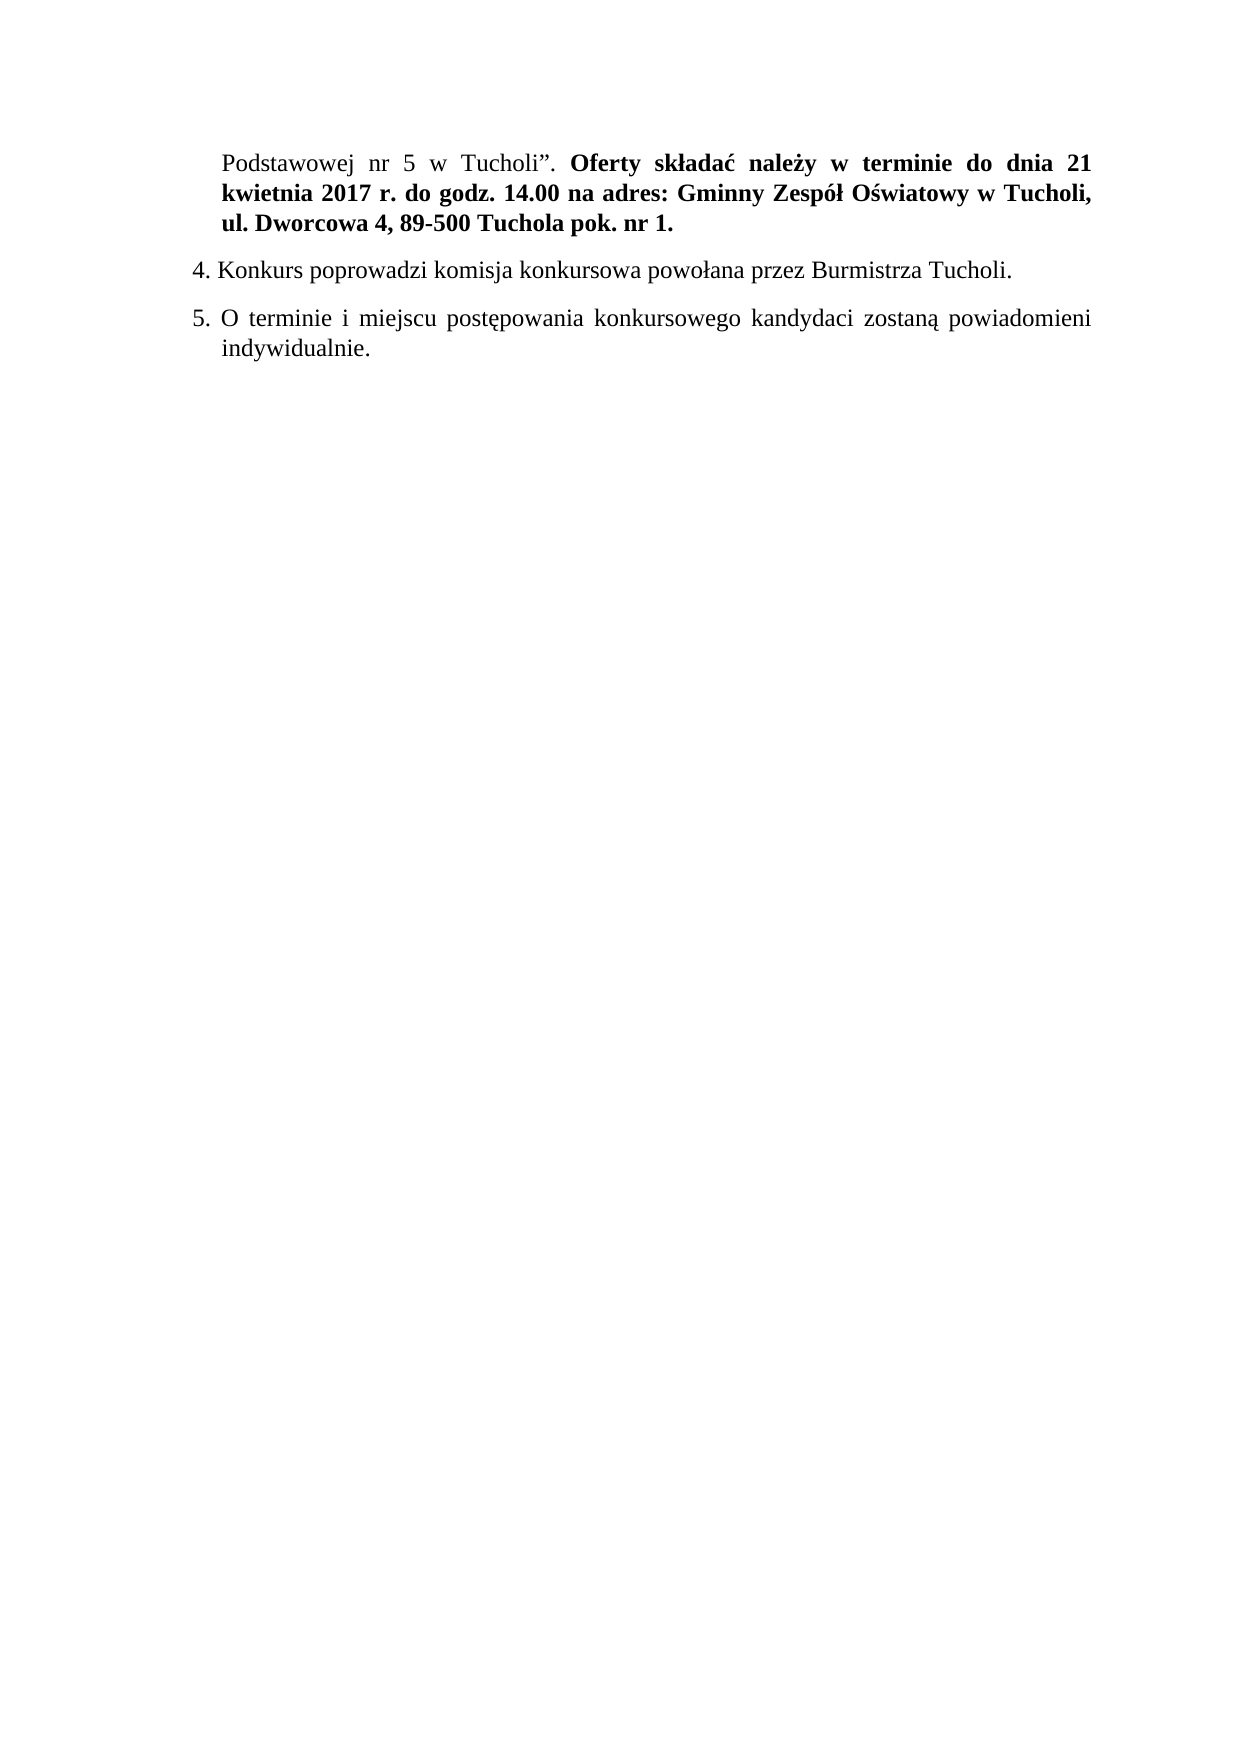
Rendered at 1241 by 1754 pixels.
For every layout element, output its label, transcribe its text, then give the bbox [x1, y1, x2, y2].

text 5. O terminie i miejscu postępowania konkursowego kandydaci zostaną powiadomieni indywidualnie. [192, 303, 1093, 362]
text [192, 148, 1093, 237]
text 4. Konkurs poprowadzi komisja konkursowa powołana przez Burmistrza Tucholi. [192, 256, 1093, 284]
